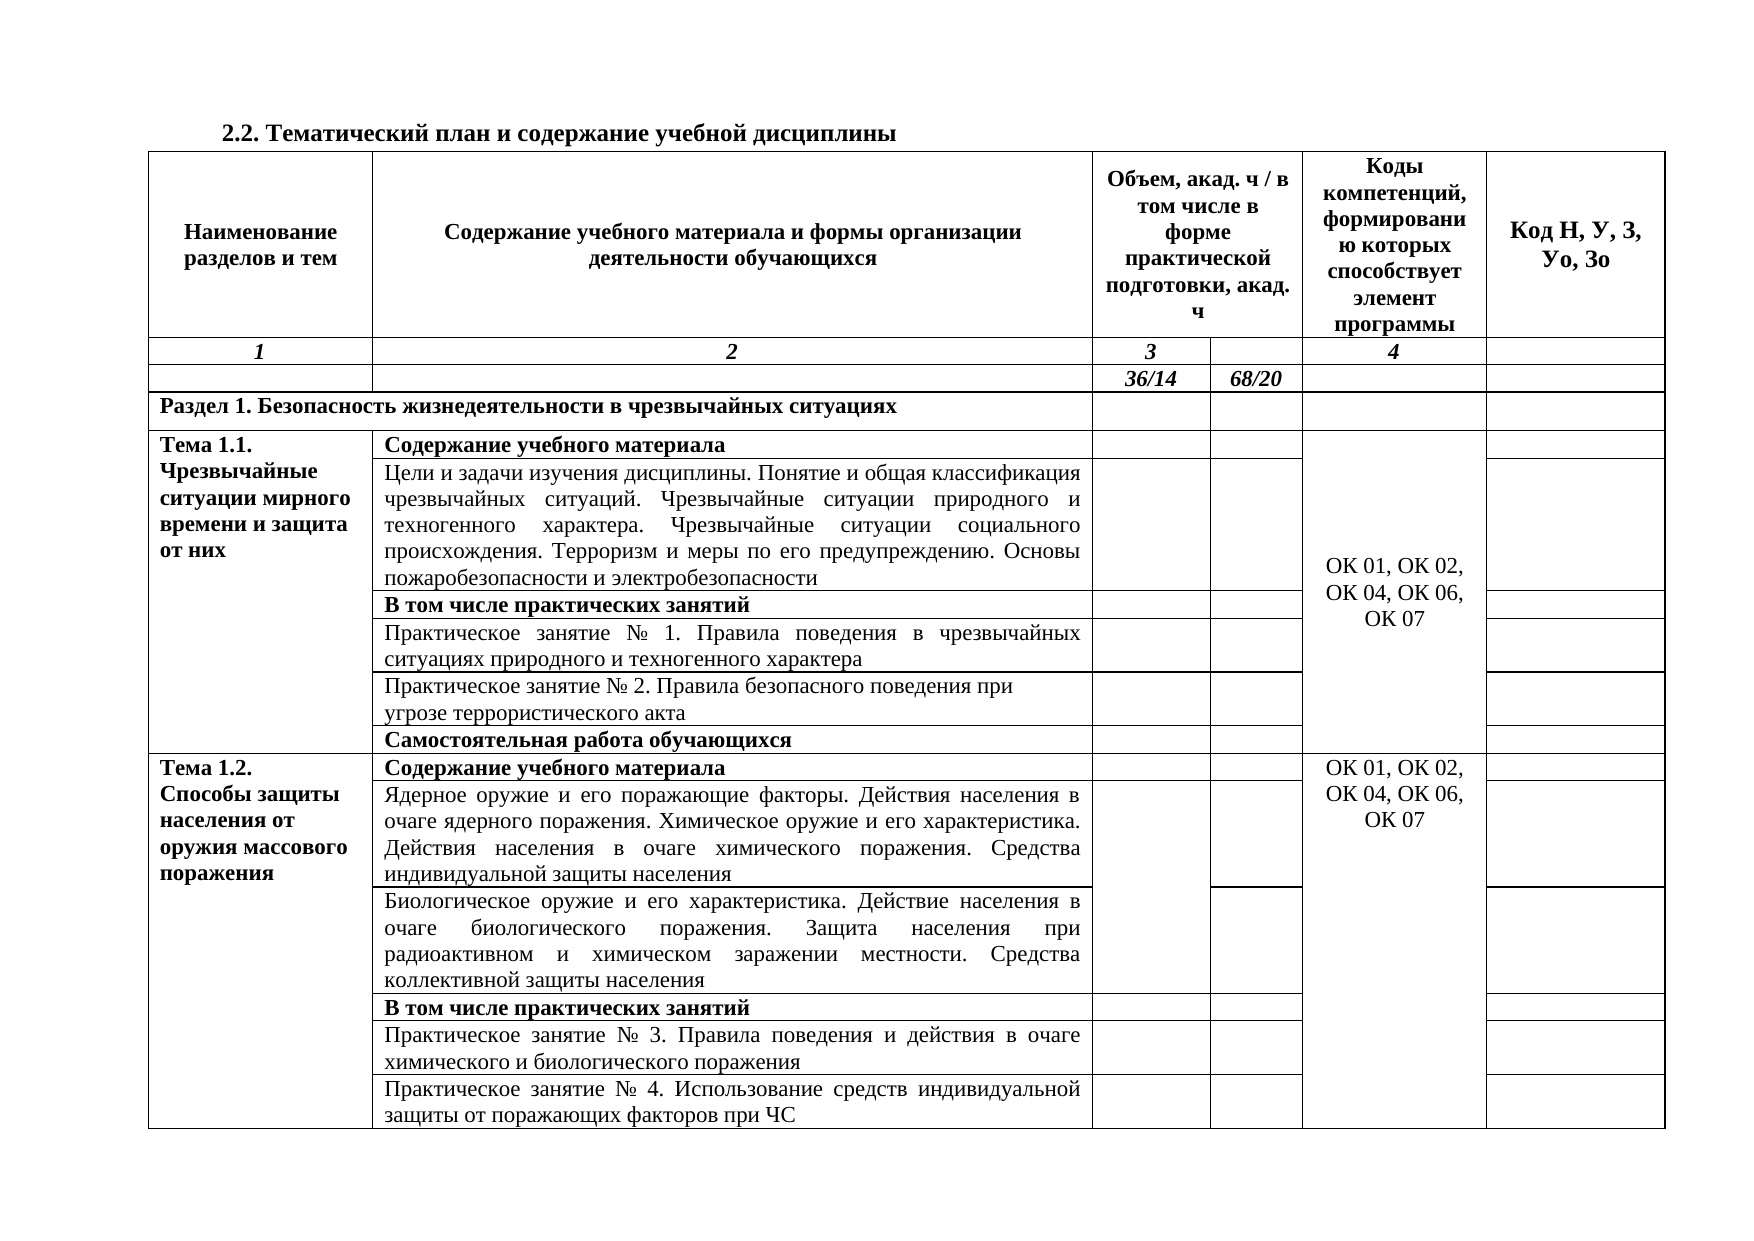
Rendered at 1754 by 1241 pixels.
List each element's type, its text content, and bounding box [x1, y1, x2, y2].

table_cell [1487, 888, 1664, 993]
table_cell Раздел 1. Безопасность жизнедеятельности в чрезвычайных ситуациях [149, 393, 1092, 430]
table_cell [1211, 673, 1302, 725]
table_cell [1487, 726, 1664, 753]
table_cell Практическое занятие № 3. Правила поведения и действия в очаге химического и биологического поражения [373, 1021, 1092, 1074]
table_cell 4 [1303, 338, 1486, 364]
table_cell [1093, 754, 1210, 780]
table_cell [1487, 673, 1664, 725]
table_cell [1211, 1075, 1302, 1128]
table_cell [1487, 994, 1664, 1020]
table_cell Тема 1.2. Способы защиты населения от оружия массового поражения [149, 754, 372, 1128]
table_cell Содержание учебного материала [373, 754, 1092, 780]
table_cell [1487, 431, 1664, 457]
text 2.2. Тематический план и содержание учебной дисциплины [148, 118, 1665, 147]
table_cell [1487, 619, 1664, 671]
table_cell 3 [1093, 338, 1210, 364]
table_cell [1093, 673, 1210, 725]
table_cell [1093, 1021, 1210, 1074]
table_cell Цели и задачи изучения дисциплины. Понятие и общая классификация чрезвычайных ситуаций. Чрезвычайные ситуации природного и техногенного характера. Чрезвычайные ситуации социального происхождения. Терроризм и меры по его предупреждению. Основы пожаробезопасности и электробезопасности [373, 459, 1092, 590]
table_cell [1487, 338, 1664, 364]
table_cell [1211, 393, 1302, 430]
table_cell Тема 1.1. Чрезвычайные ситуации мирного времени и защита от них [149, 431, 372, 753]
table_cell [1211, 1021, 1302, 1074]
table_cell Биологическое оружие и его характеристика. Действие населения в очаге биологического поражения. Защита населения при радиоактивном и химическом заражении местности. Средства коллективной защиты населения [373, 888, 1092, 993]
table_cell [1211, 431, 1302, 457]
table_cell ОК 01, ОК 02, ОК 04, ОК 06, ОК 07 [1303, 754, 1486, 1128]
table_cell [149, 365, 372, 391]
table_cell [1487, 754, 1664, 780]
table_cell [1093, 393, 1210, 430]
table_cell 68/20 [1211, 365, 1302, 391]
table_cell Практическое занятие № 1. Правила поведения в чрезвычайных ситуациях природного и техногенного характера [373, 619, 1092, 671]
table_cell [1303, 393, 1486, 430]
table_cell [1211, 619, 1302, 671]
table_cell [1487, 365, 1664, 391]
table_cell [1093, 781, 1210, 993]
table_header Наименование разделов и тем [149, 152, 372, 337]
table_cell [1211, 994, 1302, 1020]
table_cell [1093, 431, 1210, 457]
table_cell [1303, 365, 1486, 391]
table_cell В том числе практических занятий [373, 994, 1092, 1020]
table_cell [1093, 619, 1210, 671]
table_cell [1487, 591, 1664, 618]
table_header Коды компетенций, формированию которых способствует элемент программы [1303, 152, 1486, 337]
table_cell [373, 365, 1092, 391]
table_cell ОК 01, ОК 02, ОК 04, ОК 06, ОК 07 [1303, 431, 1486, 753]
table_cell [1487, 781, 1664, 886]
table_cell 2 [373, 338, 1092, 364]
table_cell [1487, 1021, 1664, 1074]
table_header Содержание учебного материала и формы организации деятельности обучающихся [373, 152, 1092, 337]
table_cell [1211, 459, 1302, 590]
table_cell [1211, 338, 1302, 364]
table_header Код Н, У, З, Уо, Зо [1487, 152, 1664, 337]
table_cell [1211, 754, 1302, 780]
table_header Объем, акад. ч / в том числе в форме практической подготовки, акад. ч [1093, 152, 1302, 337]
table_cell [1211, 781, 1302, 886]
table_cell [1487, 459, 1664, 590]
table_cell [1211, 726, 1302, 753]
table_cell 36/14 [1093, 365, 1210, 391]
table_cell Содержание учебного материала [373, 431, 1092, 457]
table_cell В том числе практических занятий [373, 591, 1092, 618]
table_cell [1211, 888, 1302, 993]
table_cell [1487, 1075, 1664, 1128]
table_cell Ядерное оружие и его поражающие факторы. Действия населения в очаге ядерного поражения. Химическое оружие и его характеристика. Действия населения в очаге химического поражения. Средства индивидуальной защиты населения [373, 781, 1092, 886]
table_cell [1093, 1075, 1210, 1128]
table_cell [1093, 591, 1210, 618]
table_cell Самостоятельная работа обучающихся [373, 726, 1092, 753]
table_cell Практическое занятие № 4. Использование средств индивидуальной защиты от поражающих факторов при ЧС [373, 1075, 1092, 1128]
table_cell 1 [149, 338, 372, 364]
table_cell [1093, 459, 1210, 590]
table_cell [1211, 591, 1302, 618]
table_cell [1093, 726, 1210, 753]
table_cell Практическое занятие № 2. Правила безопасного поведения при угрозе террористического акта [373, 673, 1092, 725]
table_cell [1093, 994, 1210, 1020]
table_cell [1487, 393, 1664, 430]
